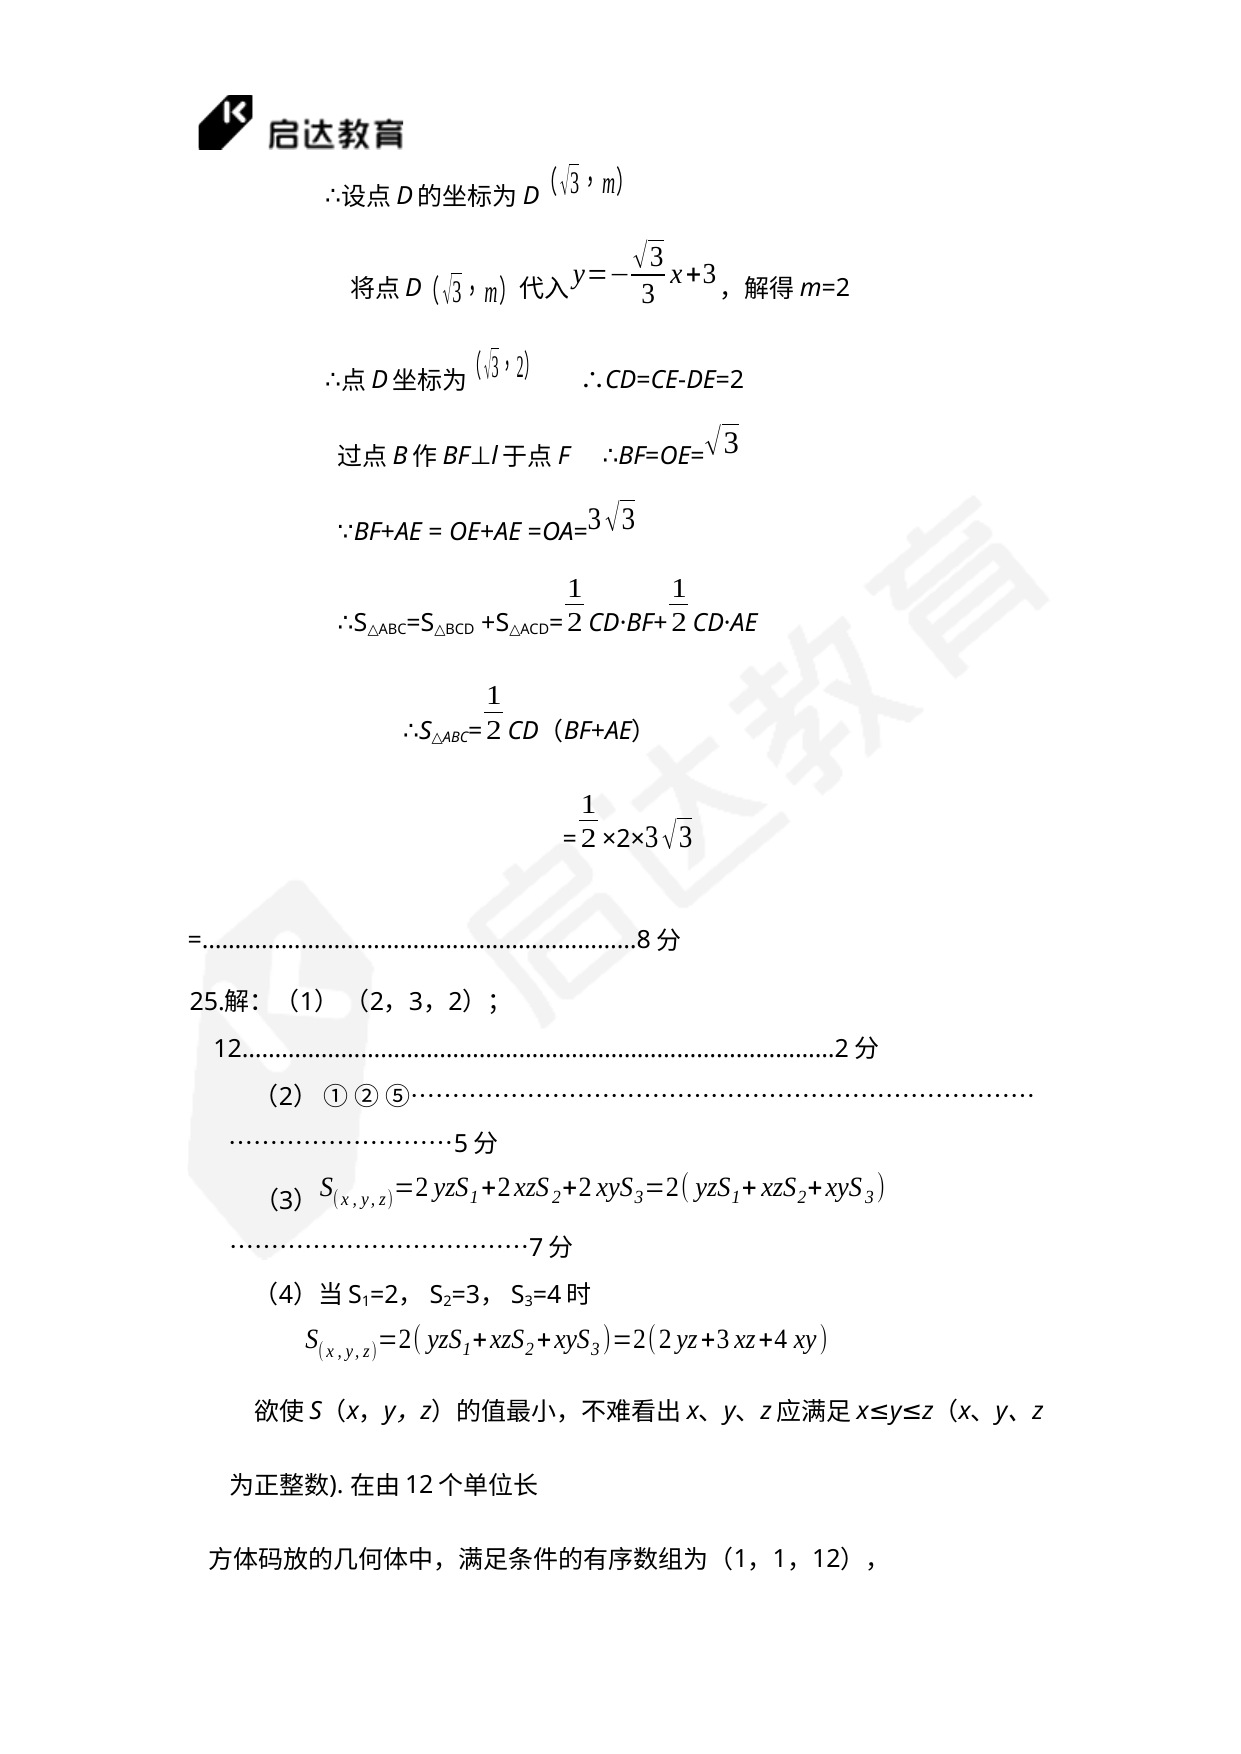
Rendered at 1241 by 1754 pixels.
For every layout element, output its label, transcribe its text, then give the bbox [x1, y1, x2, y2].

text 25.解：（1） （2，3，2）； 12………………………………………………………………………………2分 [189, 982, 1053, 1065]
text 将点D代入，解得m=2 [187, 238, 1053, 335]
text 过点B作BF⊥l于点F ∴BF=OE= [187, 422, 1053, 487]
text ∴设点D的坐标为D [187, 162, 1053, 227]
text （3）………………………………7分 [229, 1170, 1053, 1264]
text ∴S△ABC=S△BCD +S△ACD=CD·BF+CD·AE [187, 573, 1053, 671]
text ∴点D坐标为 ∴CD=CE-DE=2 [187, 346, 1053, 411]
text 方体码放的几何体中，满足条件的有序数组为（1，1，12），（1，2，6），（1，3，4），（2，2，3）. [208, 1519, 1053, 1576]
text =×2×=…………………………………………………………8分 [187, 789, 1053, 971]
text 欲使S（x，y，z）的值最小，不难看出x、y、z应满足x≤y≤z（x、y、z为正整数). 在由12个单位长 [229, 1371, 1053, 1502]
text （2） ① ② ⑤…………………………………………………………………………………………5分 [229, 1076, 1053, 1159]
picture [198, 95, 404, 150]
text （4）当S1=2， S2=3， S3=4时 [229, 1275, 1053, 1311]
text ∴S△ABC=CD（BF+AE） [187, 681, 1053, 778]
text ∵BF+AE = OE+AE =OA= [187, 498, 1053, 563]
